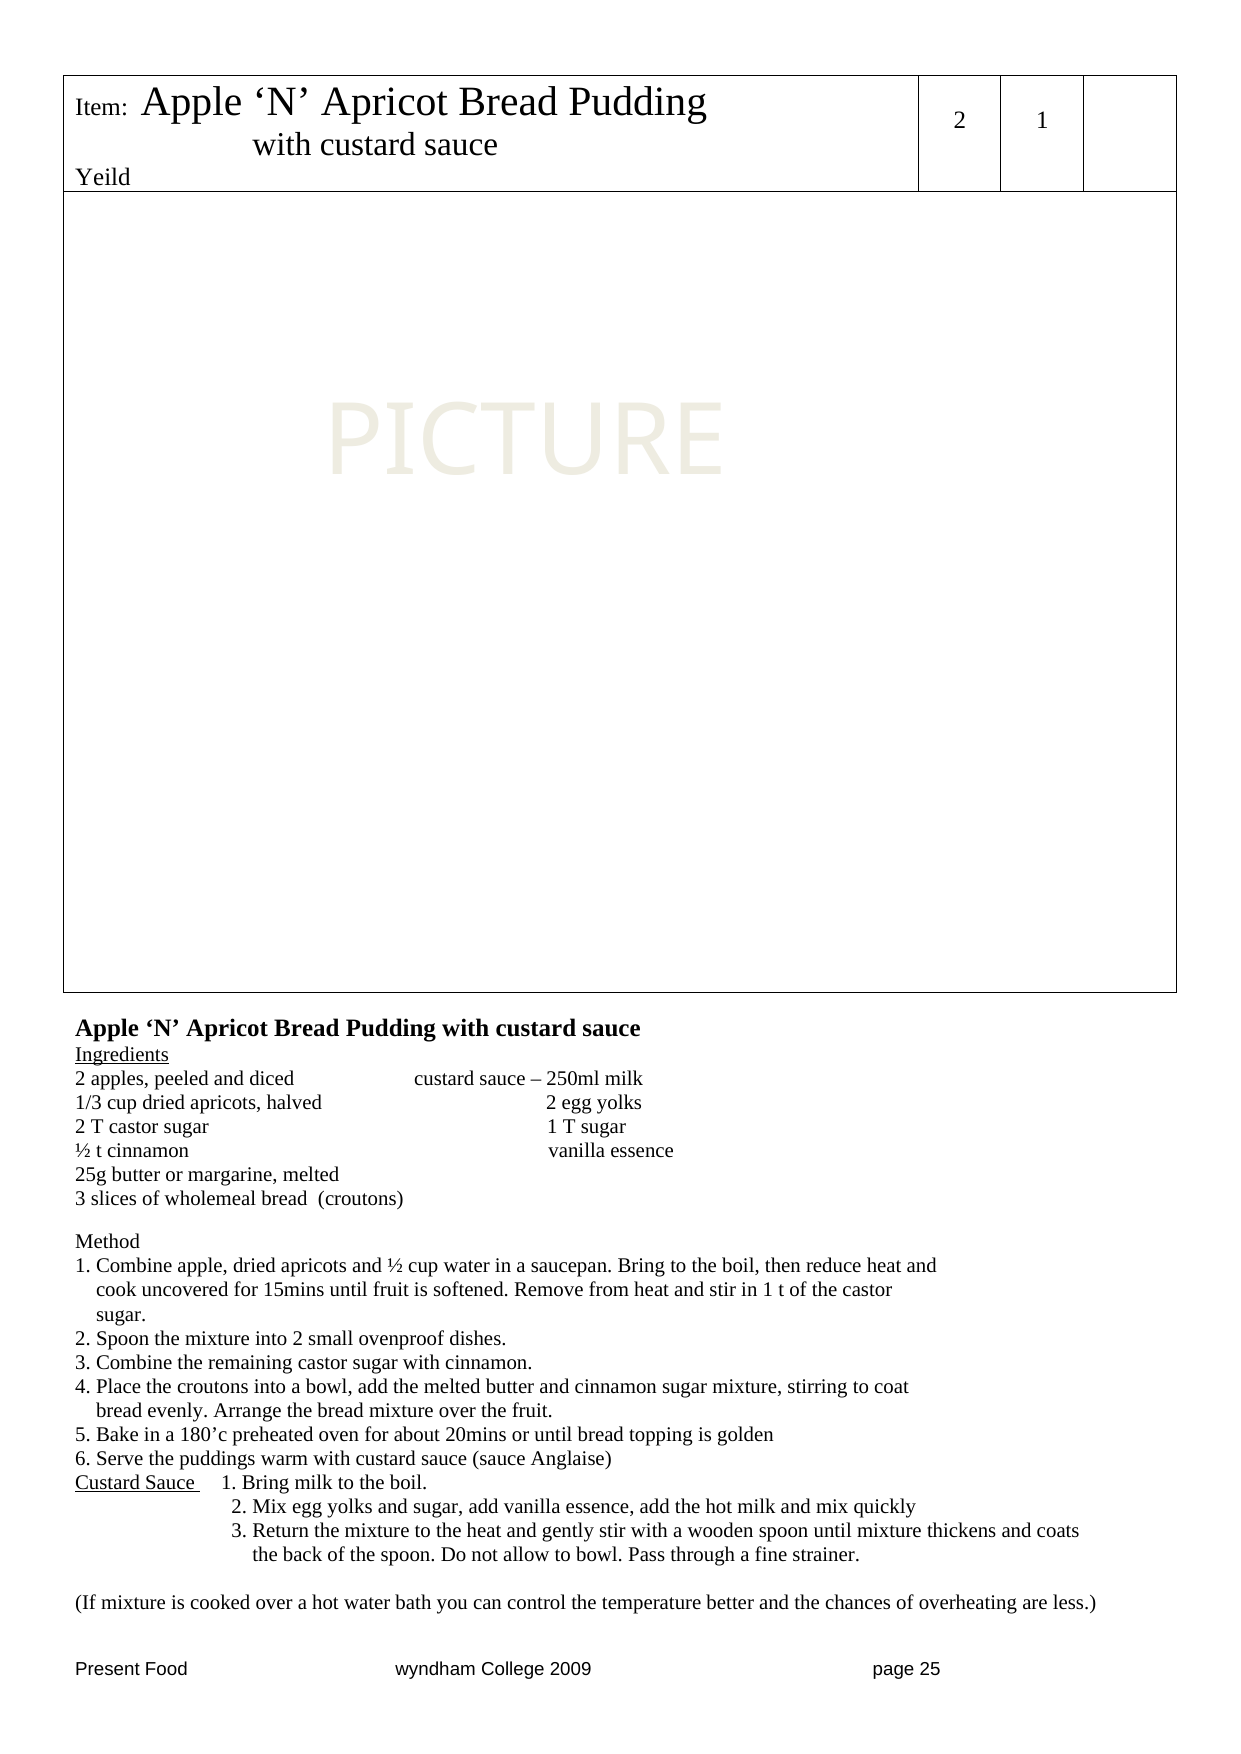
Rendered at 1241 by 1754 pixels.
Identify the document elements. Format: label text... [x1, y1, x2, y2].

text cook uncovered for 15mins until fruit is softened. Remove from heat and stir in 1 t of the castor [75, 1277, 1165, 1301]
text 6. Serve the puddings warm with custard sauce (sauce Anglaise) [75, 1446, 1165, 1470]
text Method [75, 1229, 1165, 1253]
text 3 slices of wholemeal bread (croutons) [75, 1186, 1165, 1210]
table_cell Item: Apple ‘N’ Apricot Bread Pudding with custard sauce Yeild [64, 76, 918, 191]
text 5. Bake in a 180’c preheated oven for about 20mins or until bread topping is golden [75, 1422, 1165, 1446]
text 1/3 cup dried apricots, halved 2 egg yolks [75, 1090, 1165, 1114]
text Ingredients [75, 1042, 1165, 1066]
table_cell 2 [919, 76, 1000, 191]
text 2. Mix egg yolks and sugar, add vanilla essence, add the hot milk and mix quickly [75, 1494, 1165, 1518]
text 25g butter or margarine, melted [75, 1162, 1165, 1186]
text 3. Return the mixture to the heat and gently stir with a wooden spoon until mixture thickens and coats [75, 1518, 1165, 1542]
table_cell [1084, 76, 1176, 191]
text ½ t cinnamon vanilla essence [75, 1138, 1165, 1162]
table_cell 1 [1001, 76, 1083, 191]
text 2. Spoon the mixture into 2 small ovenproof dishes. [75, 1326, 1165, 1349]
text 2 T castor sugar 1 T sugar [75, 1114, 1165, 1138]
text sugar. [75, 1301, 1165, 1326]
text (If mixture is cooked over a hot water bath you can control the temperature better and the chances of overheating are less.) [75, 1590, 1165, 1614]
table_cell [64, 192, 1176, 992]
text Custard Sauce 1. Bring milk to the boil. [75, 1470, 1165, 1494]
text 3. Combine the remaining castor sugar with cinnamon. [75, 1349, 1165, 1374]
text bread evenly. Arrange the bread mixture over the fruit. [75, 1398, 1165, 1422]
text 1. Combine apple, dried apricots and ½ cup water in a saucepan. Bring to the boil, then reduce heat and [75, 1253, 1165, 1277]
text Apple ‘N’ Apricot Bread Pudding with custard sauce [75, 1013, 1165, 1042]
text 2 apples, peeled and diced custard sauce – 250ml milk [75, 1066, 1165, 1090]
text the back of the spoon. Do not allow to bowl. Pass through a fine strainer. [75, 1542, 1165, 1566]
text 4. Place the croutons into a bowl, add the melted butter and cinnamon sugar mixture, stirring to coat [75, 1374, 1165, 1398]
